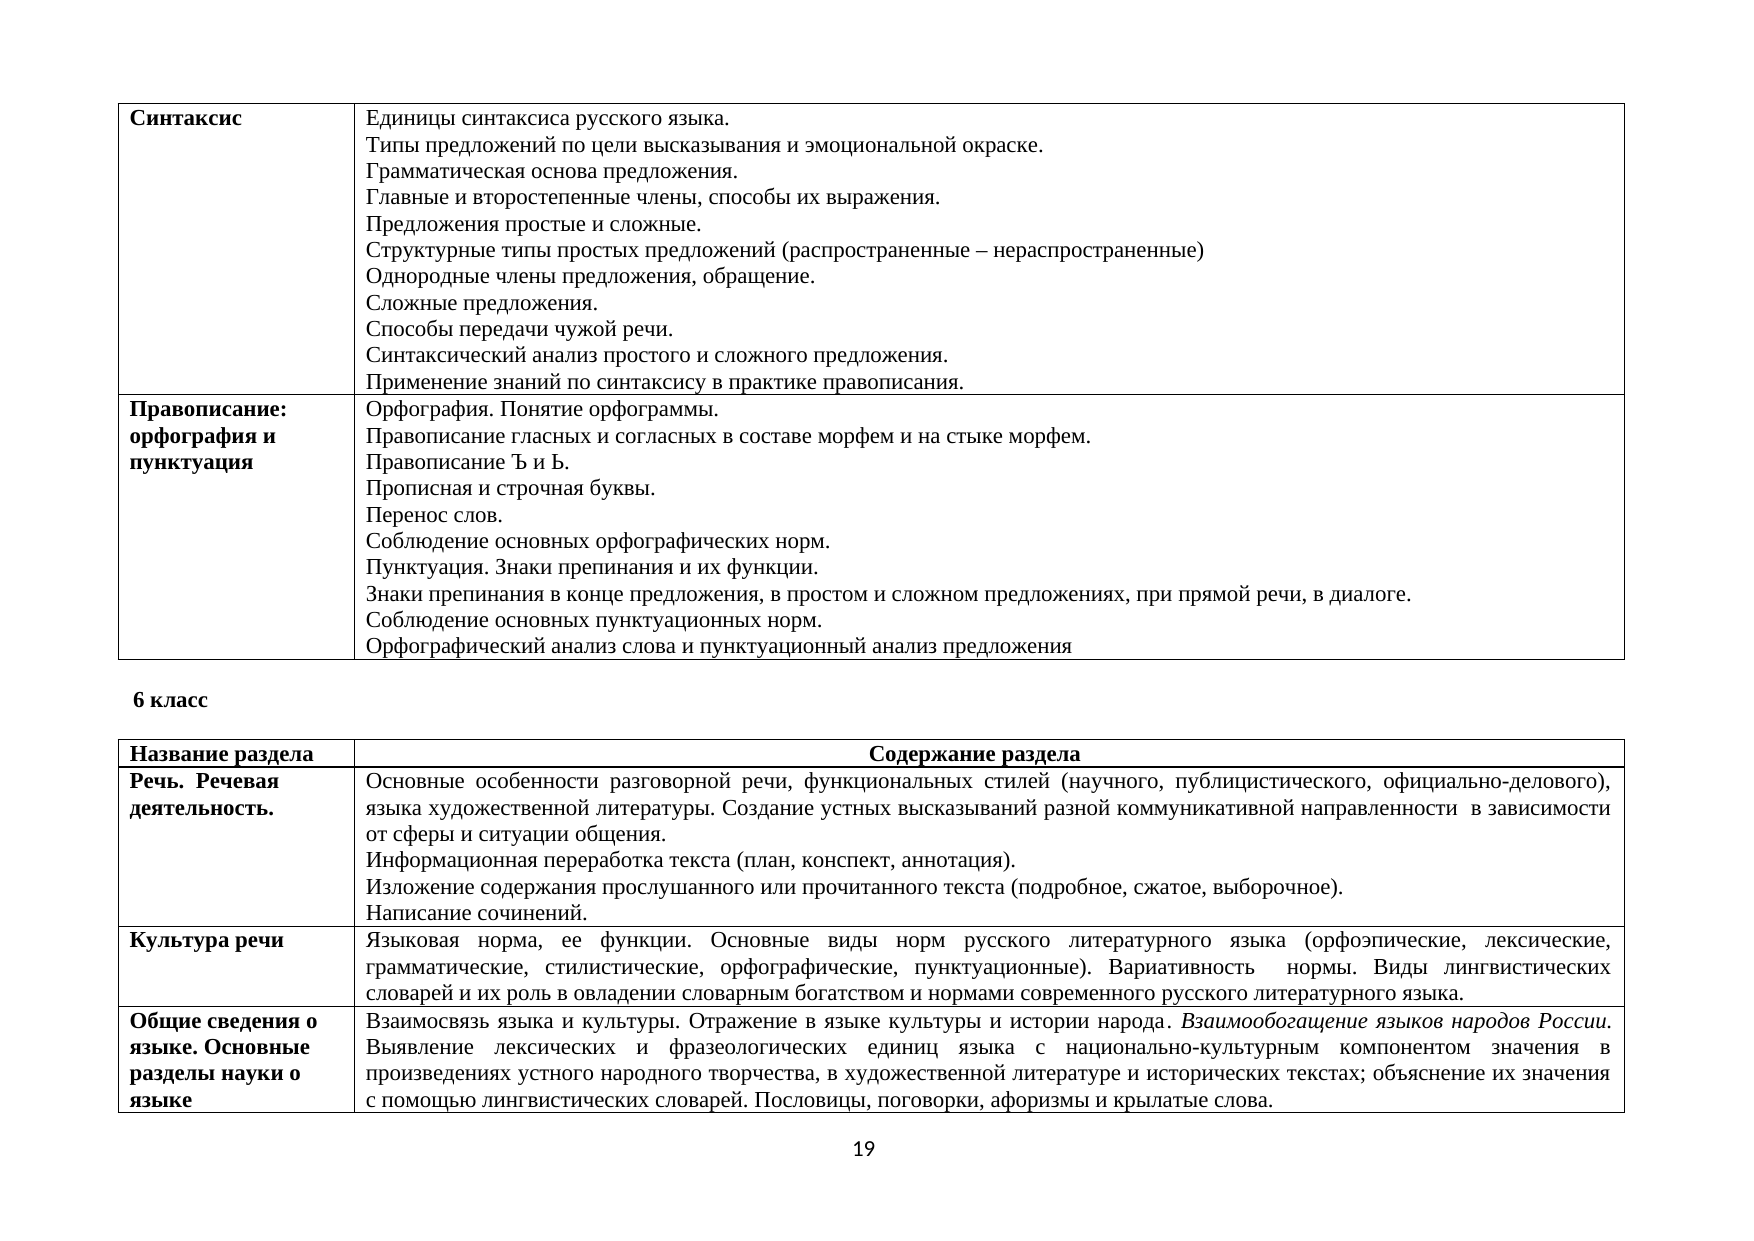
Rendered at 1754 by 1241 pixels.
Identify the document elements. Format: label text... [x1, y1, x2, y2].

table_cell Единицы синтаксиса русского языка. Типы предложений по цели высказывания и эмоциональной окраске. Грамматическая основа предложения. Главные и второстепенные члены, способы их выражения. Предложения простые и сложные. Структурные типы простых предложений (распространенные – нераспространенные) Однородные члены предложения, обращение. Сложные предложения. Способы передачи чужой речи. Синтаксический анализ простого и сложного предложения. Применение знаний по синтаксису в практике правописания. [355, 104, 1624, 394]
text 6 класс [133, 686, 1564, 713]
table_header Содержание раздела [355, 740, 1624, 766]
table_cell Речь. Речевая деятельность. [119, 768, 354, 926]
table_cell Орфография. Понятие орфограммы. Правописание гласных и согласных в составе морфем и на стыке морфем. Правописание Ъ и Ь. Прописная и строчная буквы. Перенос слов. Соблюдение основных орфографических норм. Пунктуация. Знаки препинания и их функции. Знаки препинания в конце предложения, в простом и сложном предложениях, при прямой речи, в диалоге. Соблюдение основных пунктуационных норм. Орфографический анализ слова и пунктуационный анализ предложения [355, 395, 1624, 659]
table_cell Языковая норма, ее функции. Основные виды норм русского литературного языка (орфоэпические, лексические, грамматические, стилистические, орфографические, пунктуационные). Вариативность нормы. Виды лингвистических словарей и их роль в овладении словарным богатством и нормами современного русского литературного языка. [355, 927, 1624, 1006]
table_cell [119, 1007, 354, 1112]
table_cell Культура речи [119, 927, 354, 1006]
table_cell Основные особенности разговорной речи, функциональных стилей (научного, публицистического, официально-делового), языка художественной литературы. Создание устных высказываний разной коммуникативной направленности в зависимости от сферы и ситуации общения. Информационная переработка текста (план, конспект, аннотация). Изложение содержания прослушанного или прочитанного текста (подробное, сжатое, выборочное). Написание сочинений. [355, 768, 1624, 926]
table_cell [355, 1007, 1624, 1112]
table_cell Синтаксис [119, 104, 354, 394]
table_header Название раздела [119, 740, 354, 766]
table_cell Правописание: орфография и пунктуация [119, 395, 354, 659]
